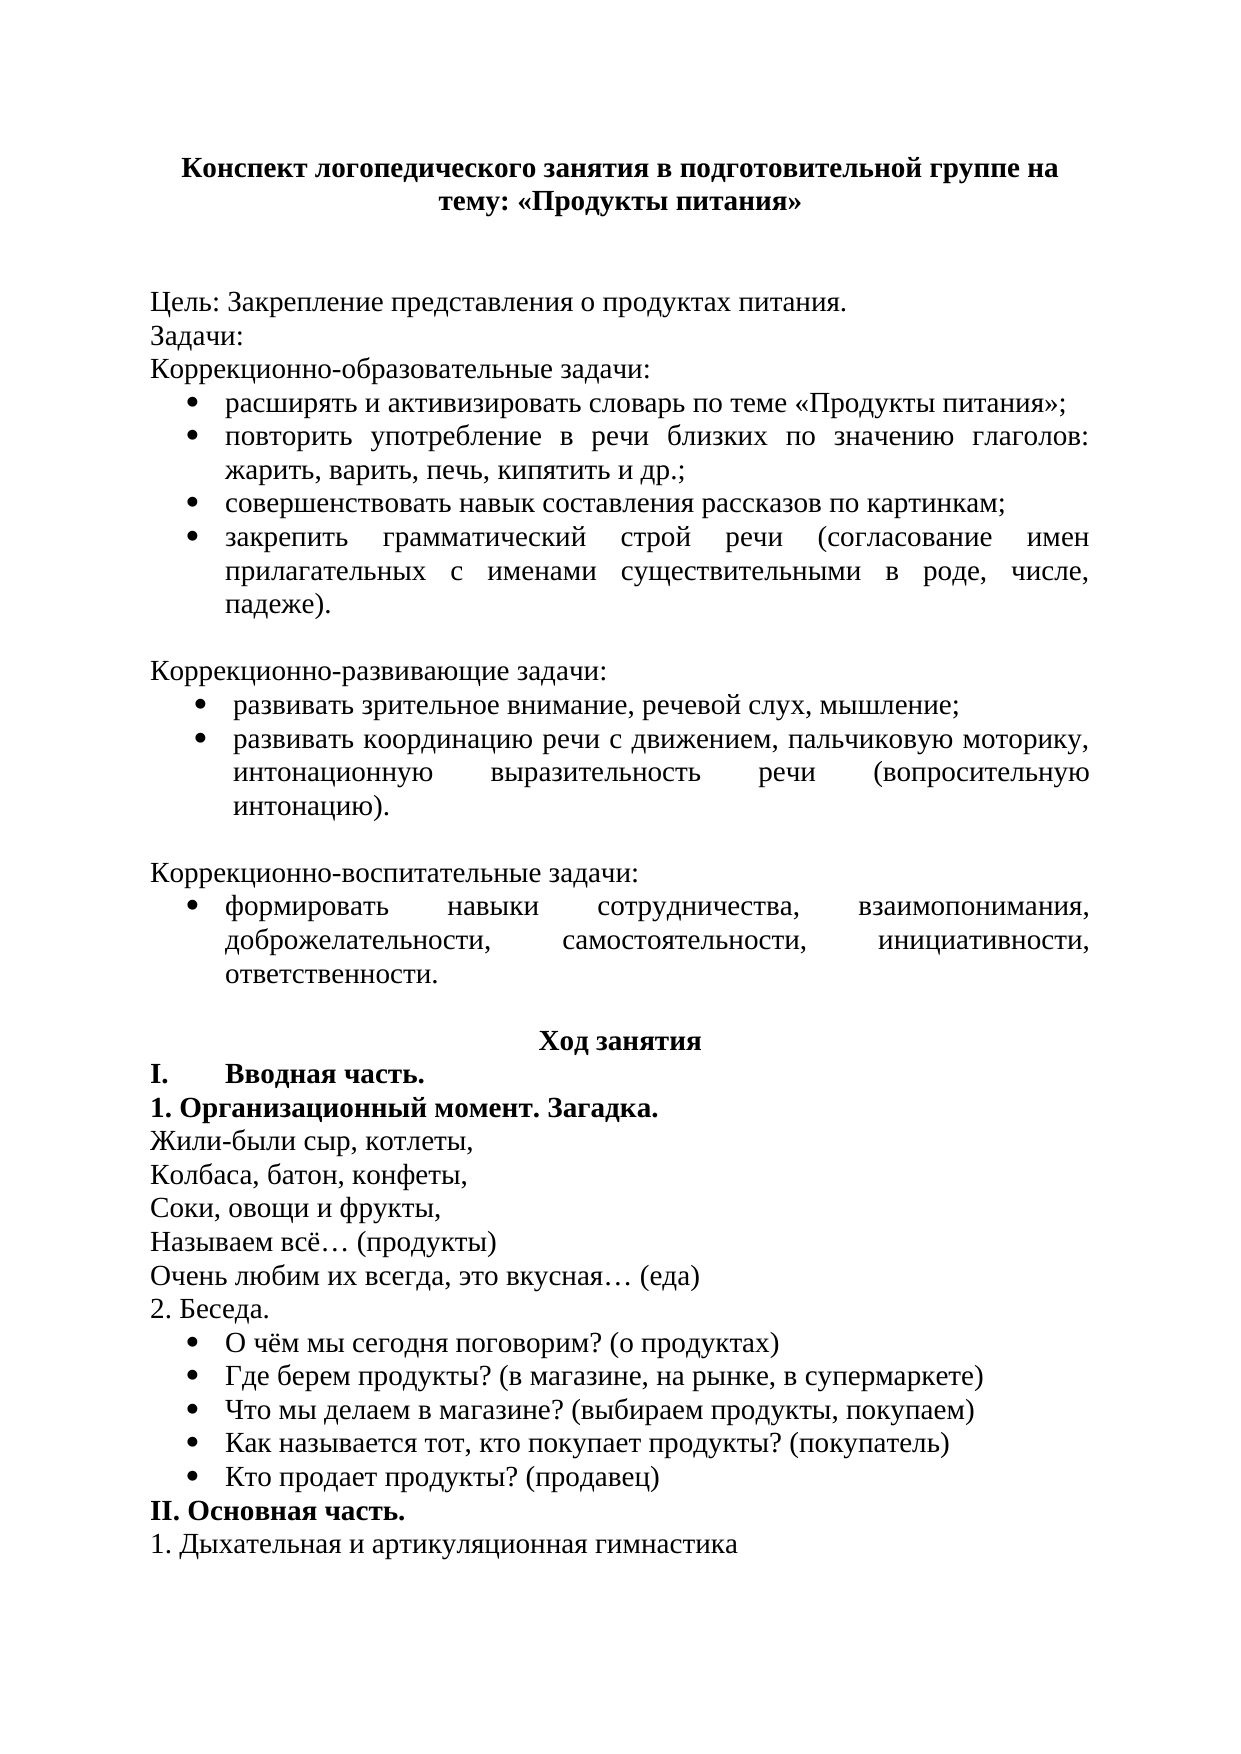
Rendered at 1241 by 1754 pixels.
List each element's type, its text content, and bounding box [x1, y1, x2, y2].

text Называем всё… (продукты) [150, 1224, 1090, 1258]
text Коррекционно-развивающие задачи: [150, 653, 1090, 687]
text Цель: Закрепление представления о продуктах питания. [150, 284, 1090, 318]
list закрепить грамматический строй речи (согласование имен прилагательных с именами существительными в роде, числе, падеже). [187, 519, 1090, 620]
list формировать навыки сотрудничества, взаимопонимания, доброжелательности, самостоятельности, инициативности, ответственности. [187, 888, 1090, 989]
text Жили-были сыр, котлеты, [150, 1123, 1090, 1157]
text Задачи: [150, 318, 1090, 351]
list повторить употребление в речи близких по значению глаголов: жарить, варить, печь, кипятить и др.; [187, 418, 1090, 486]
text 2. Беседа. [150, 1291, 1090, 1325]
list Что мы делаем в магазине? (выбираем продукты, покупаем) [187, 1392, 1090, 1426]
list О чём мы сегодня поговорим? (о продуктах) [187, 1325, 1090, 1358]
text Конспект логопедического занятия в подготовительной группе на тему: «Продукты питания» [150, 150, 1090, 217]
text Коррекционно-образовательные задачи: [150, 351, 1090, 385]
text Ход занятия [150, 1023, 1090, 1056]
list Где берем продукты? (в магазине, на рынке, в супермаркете) [187, 1358, 1090, 1392]
text Соки, овощи и фрукты, [150, 1191, 1090, 1224]
text 1. Организационный момент. Загадка. [150, 1090, 1090, 1123]
text II. Основная часть. [150, 1493, 1090, 1526]
text Коррекционно-воспитательные задачи: [150, 855, 1090, 888]
text Очень любим их всегда, это вкусная… (еда) [150, 1258, 1090, 1291]
list Кто продает продукты? (продавец) [187, 1459, 1090, 1493]
list развивать зрительное внимание, речевой слух, мышление; [195, 687, 1090, 721]
text Колбаса, батон, конфеты, [150, 1157, 1090, 1191]
list совершенствовать навык составления рассказов по картинкам; [187, 486, 1090, 519]
text I. Вводная часть. [150, 1056, 1090, 1090]
list расширять и активизировать словарь по теме «Продукты питания»; [187, 385, 1090, 418]
text 1. Дыхательная и артикуляционная гимнастика [150, 1526, 1090, 1560]
list Как называется тот, кто покупает продукты? (покупатель) [187, 1426, 1090, 1459]
list развивать координацию речи с движением, пальчиковую моторику, интонационную выразительность речи (вопросительную интонацию). [195, 721, 1090, 821]
